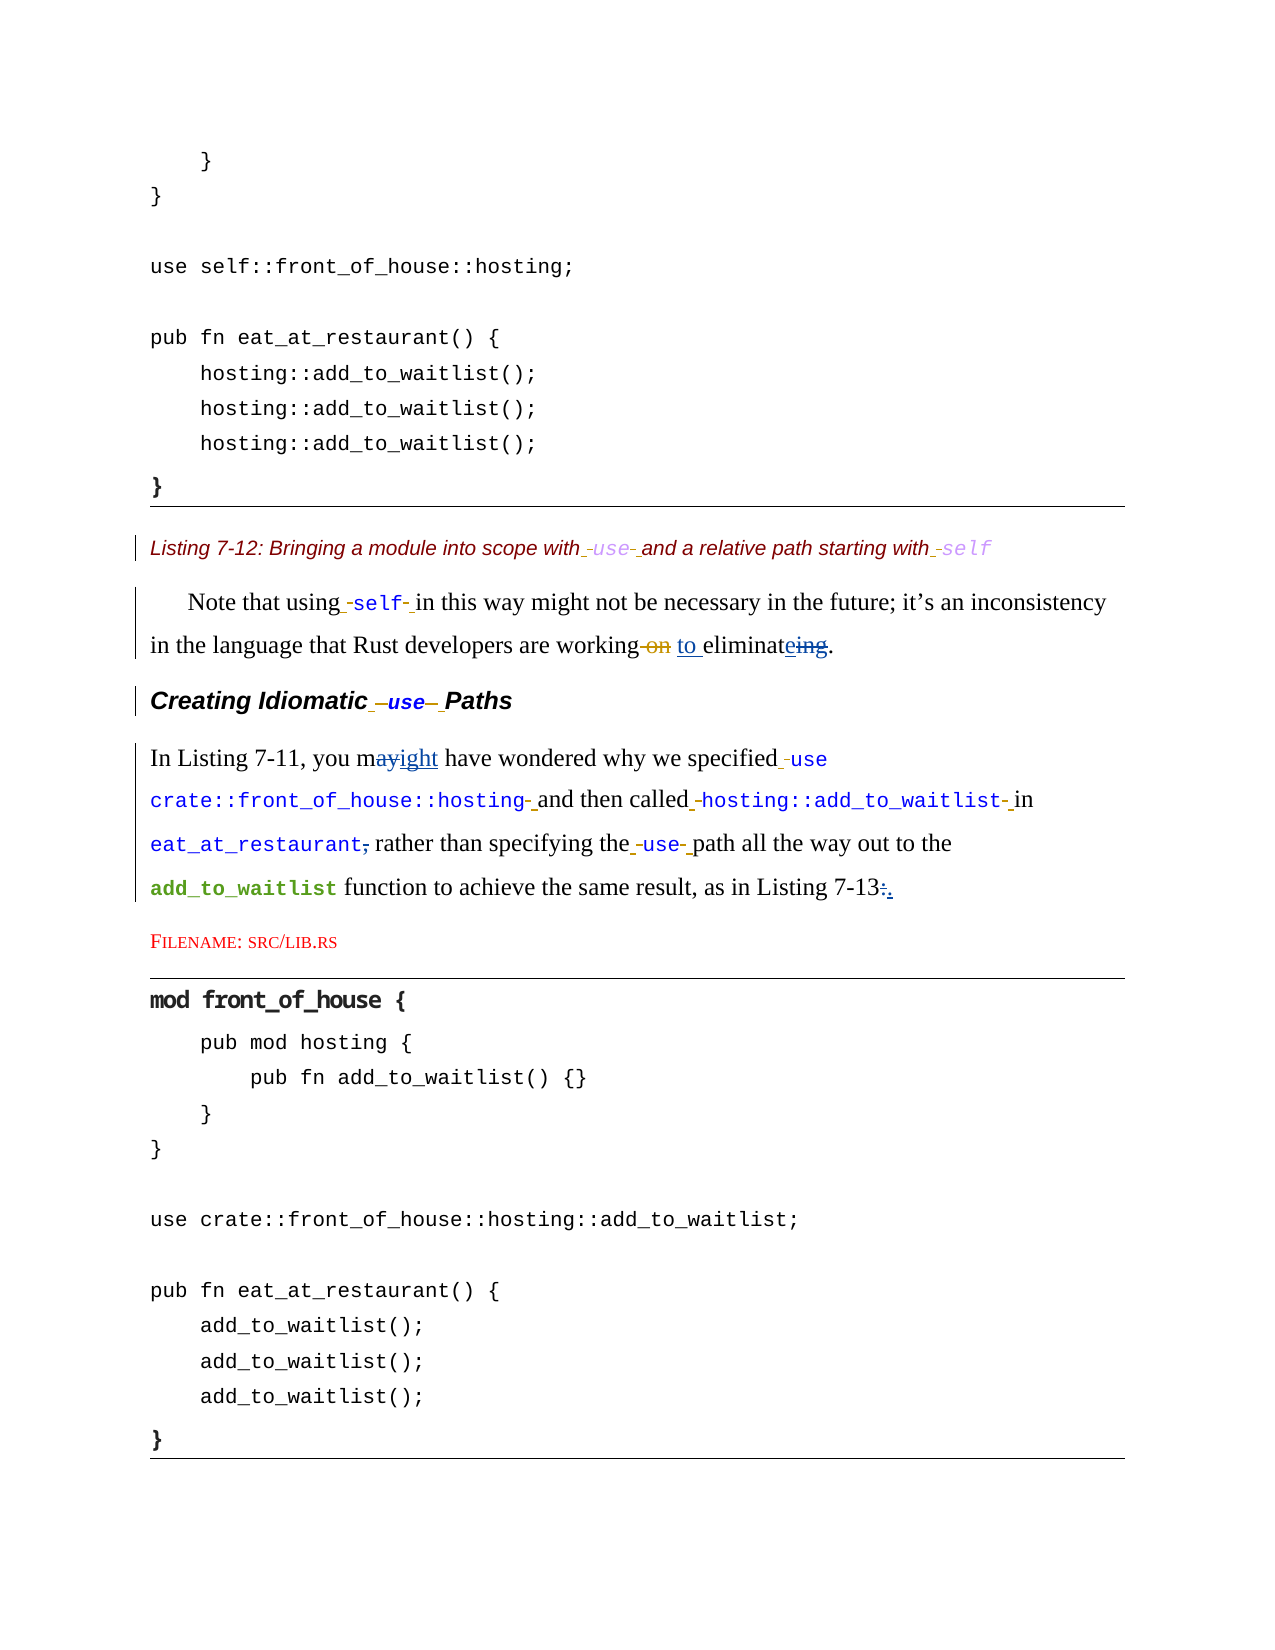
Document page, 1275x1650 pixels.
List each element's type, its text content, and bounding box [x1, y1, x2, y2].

text hosting::add_to_waitlist(); [150, 398, 1125, 422]
text use crate::front_of_house::hosting::add_to_waitlist; [150, 1209, 1125, 1233]
text pub mod hosting { [150, 1032, 1125, 1056]
text Note that usingselfin this way might not be necessary in the future; it’s an inconsistency in the language that Rust developers are working eliminat. [150, 587, 1125, 659]
text } [150, 1421, 1125, 1458]
text } [150, 1103, 1125, 1126]
text add_to_waitlist(); [150, 1386, 1125, 1410]
text Filename: src/lib.rs [150, 929, 1125, 953]
text hosting::add_to_waitlist(); [150, 433, 1125, 457]
text } [150, 1138, 1125, 1162]
text add_to_waitlist(); [150, 1315, 1125, 1339]
text In Listing 7-11, you m have wondered why we specifieduse crate::front_of_house::hostingand then calledhosting::add_to_waitlistin eat_at_restaurant rather than specifying theusepath all the way out to the add_to_waitlist function to achieve the same result, as in Listing 7-13 [150, 743, 1125, 902]
text pub fn eat_at_restaurant() { [150, 327, 1125, 351]
text add_to_waitlist(); [150, 1351, 1125, 1374]
text pub fn eat_at_restaurant() { [150, 1280, 1125, 1303]
list Listing 7-12: Bringing a module into scope withuseand a relative path starting withself [150, 535, 1125, 561]
text use self::front_of_house::hosting; [150, 256, 1125, 280]
text } [150, 185, 1125, 209]
text pub fn add_to_waitlist() {} [150, 1067, 1125, 1091]
text Creating IdiomaticusePaths [150, 686, 1125, 716]
text } [150, 469, 1125, 506]
text mod front_of_house { [150, 979, 1125, 1016]
text } [150, 150, 1125, 174]
text hosting::add_to_waitlist(); [150, 362, 1125, 386]
